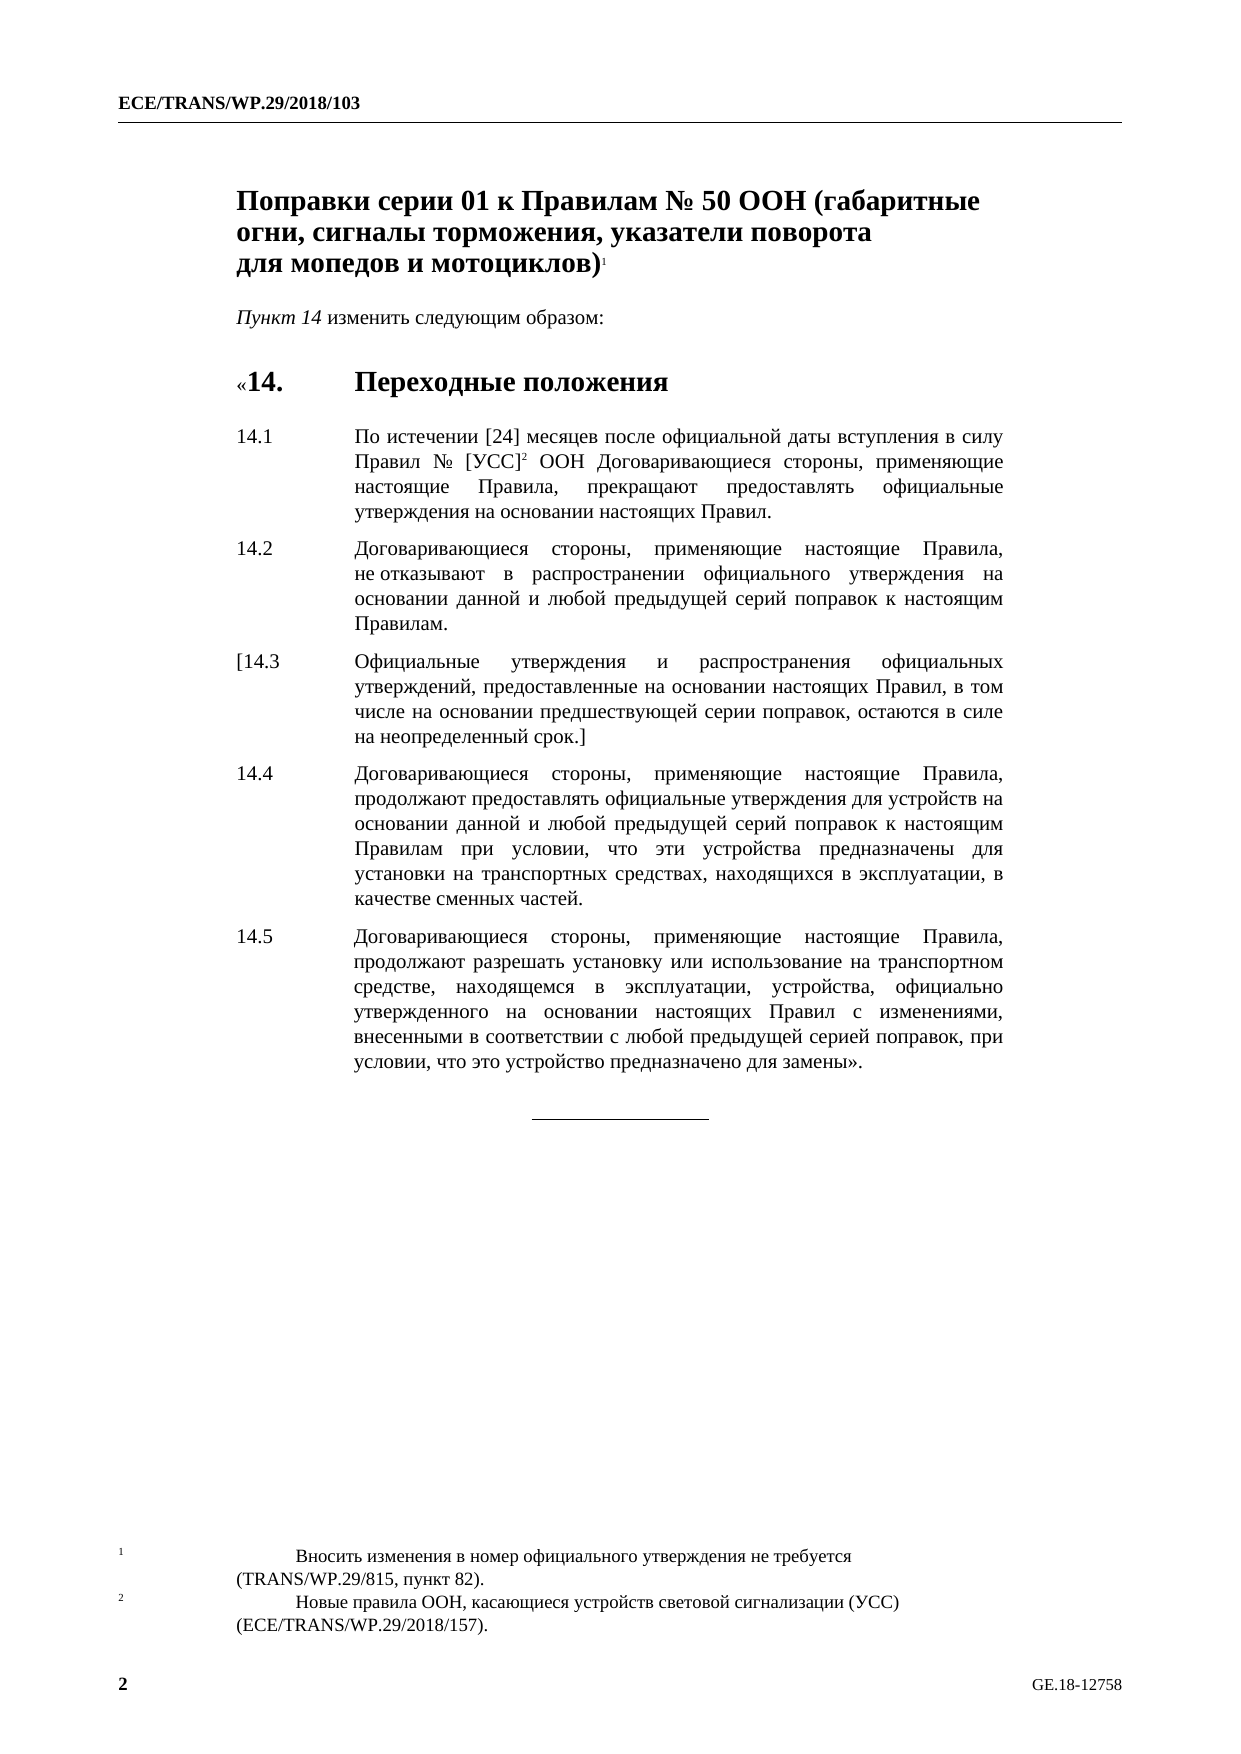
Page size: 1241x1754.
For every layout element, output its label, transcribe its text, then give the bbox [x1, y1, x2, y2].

text Поправки серии 01 к Правилам № 50 ООН (габаритные огни, сигналы торможения, указатели поворота для мопедов и мотоциклов) [118, 185, 1004, 279]
text 14.5 Договаривающиеся стороны, применяющие настоящие Правила, продолжают разрешать установку или использование на транспортном средстве, находящемся в эксплуатации, устройства, официально утвержденного на основании настоящих Правил с изменениями, внесенными в соответствии с любой предыдущей серией поправок, при условии, что это устройство предназначено для замены». [236, 923, 1004, 1073]
text 14.2 Договаривающиеся стороны, применяющие настоящие Правила, не отказывают в распространении официального утверждения на основании данной и любой предыдущей серий поправок к настоящим Правилам. [236, 535, 1004, 635]
text «14. Переходные положения [118, 366, 1004, 398]
text [14.3 Официальные утверждения и распространения официальных утверждений, предоставленные на основании настоящих Правил, в том числе на основании предшествующей серии поправок, остаются в силе на неопределенный срок.] [236, 648, 1004, 748]
text 14.4 Договаривающиеся стороны, применяющие настоящие Правила, продолжают предоставлять официальные утверждения для устройств на основании данной и любой предыдущей серий поправок к настоящим Правилам при условии, что эти устройства предназначены для установки на транспортных средствах, находящихся в эксплуатации, в качестве сменных частей. [236, 760, 1004, 910]
text 14.1 По истечении [24] месяцев после официальной даты вступления в силу Правил № [УСС] ООН Договаривающиеся стороны, применяющие настоящие Правила, прекращают предоставлять официальные утверждения на основании настоящих Правил. [236, 423, 1004, 523]
text Пункт 14 изменить следующим образом: [236, 304, 1004, 329]
